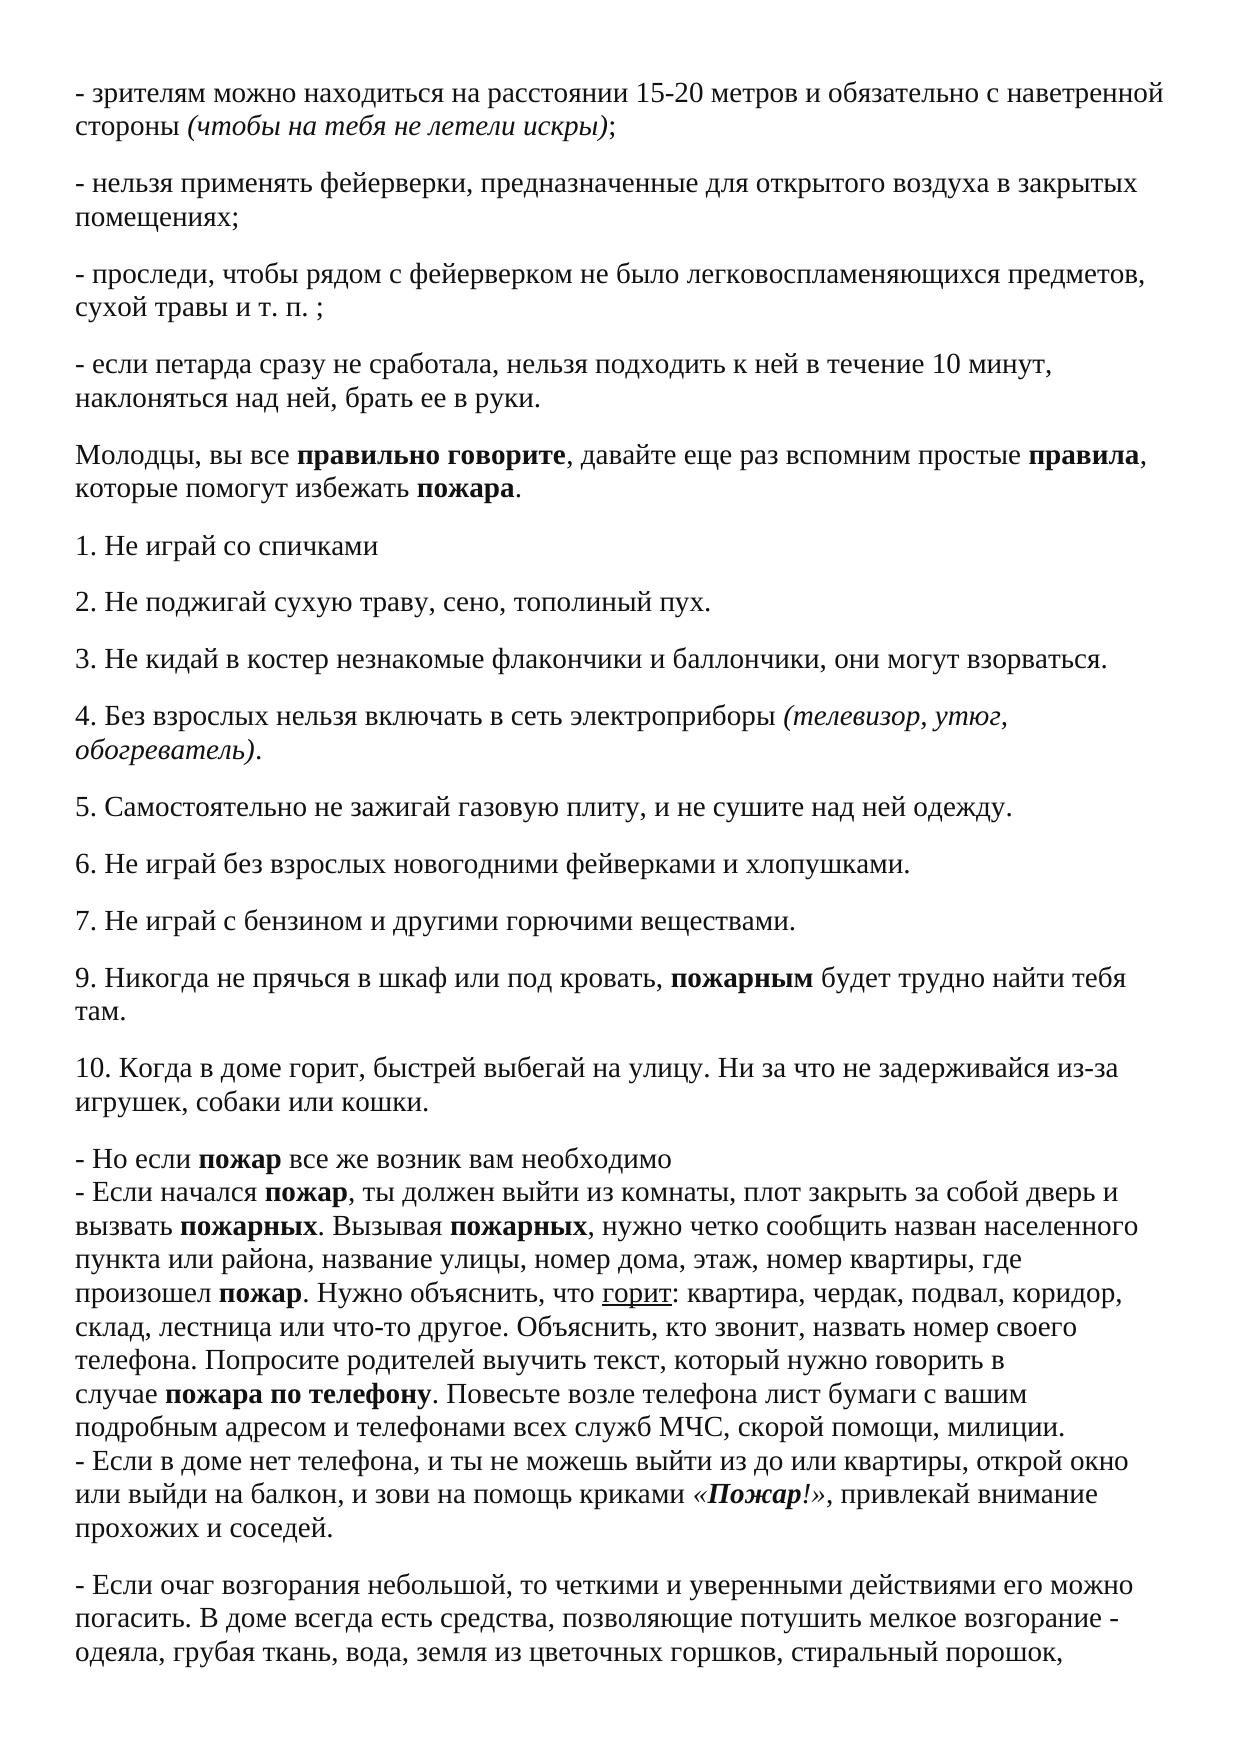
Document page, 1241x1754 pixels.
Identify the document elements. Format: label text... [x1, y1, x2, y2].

text 7. Не играй с бензином и другими горючими веществами. [75, 903, 1165, 937]
text - нельзя применять фейерверки, предназначенные для открытого воздуха в закрытых помещениях; [75, 166, 1165, 233]
text 10. Когда в доме горит, быстрей выбегай на улицу. Ни за что не задерживайся из-за игрушек, собаки или кошки. [75, 1051, 1165, 1118]
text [75, 1567, 1165, 1668]
text 6. Не играй без взрослых новогодними фейверками и хлопушками. [75, 846, 1165, 879]
text - если петарда сразу не сработала, нельзя подходить к ней в течение 10 минут, наклоняться над ней, брать ее в руки. [75, 347, 1165, 414]
text - Если начался пожар, ты должен выйти из комнаты, плот закрыть за собой дверь и вызвать пожарных. Вызывая пожарных, нужно четко сообщить назван населенного пункта или района, название улицы, номер дома, этаж, номер квартиры, где произошел пожар. Нужно объяснить, что горит: квартира, чердак, подвал, коридор, склад, лестница или что-то другое. Объяснить, кто звонит, назвать номер своего телефона. Попросите родителей выучить текст, который нужно roворить в случае пожара по телефону. Повесьте возле телефона лист бумаги с вашим подробным адресом и телефонами всех служб MЧС, скорой помощи, милиции. [75, 1174, 1165, 1443]
text 9. Никогда не прячься в шкаф или под кровать, пожарным будет трудно найти тебя там. [75, 960, 1165, 1027]
text 1. Не играй со спичками [75, 528, 1165, 561]
text - зрителям можно находиться на расстоянии 15-20 метров и обязательно с наветренной стороны (чтобы на тебя не летели искры); [75, 75, 1165, 142]
text 2. Не поджигай сухую траву, сено, тополиный пух. [75, 584, 1165, 618]
text 5. Самостоятельно не зажигай газовую плиту, и не сушите над ней одежду. [75, 789, 1165, 823]
text - Но если пожар все же возник вам необходимо [75, 1141, 1165, 1174]
text - проследи, чтобы рядом с фейерверком не было легковоспламеняющихся предметов, сухой травы и т. п. ; [75, 256, 1165, 323]
text 4. Без взрослых нельзя включать в сеть электроприборы (телевизор, утюг, обогреватель). [75, 698, 1165, 766]
text Молодцы, вы все правильно говорите, давайте еще раз вспомним простые правила, которые помогут избежать пожара. [75, 437, 1165, 504]
text 3. Не кидай в костер незнакомые флакончики и баллончики, они могут взорваться. [75, 642, 1165, 675]
text - Если в доме нет телефона, и ты не можешь выйти из до или квартиры, открой окно или выйди на балкон, и зови на помощь криками «Пожар!», привлекай внимание прохожих и соседей. [75, 1443, 1165, 1543]
